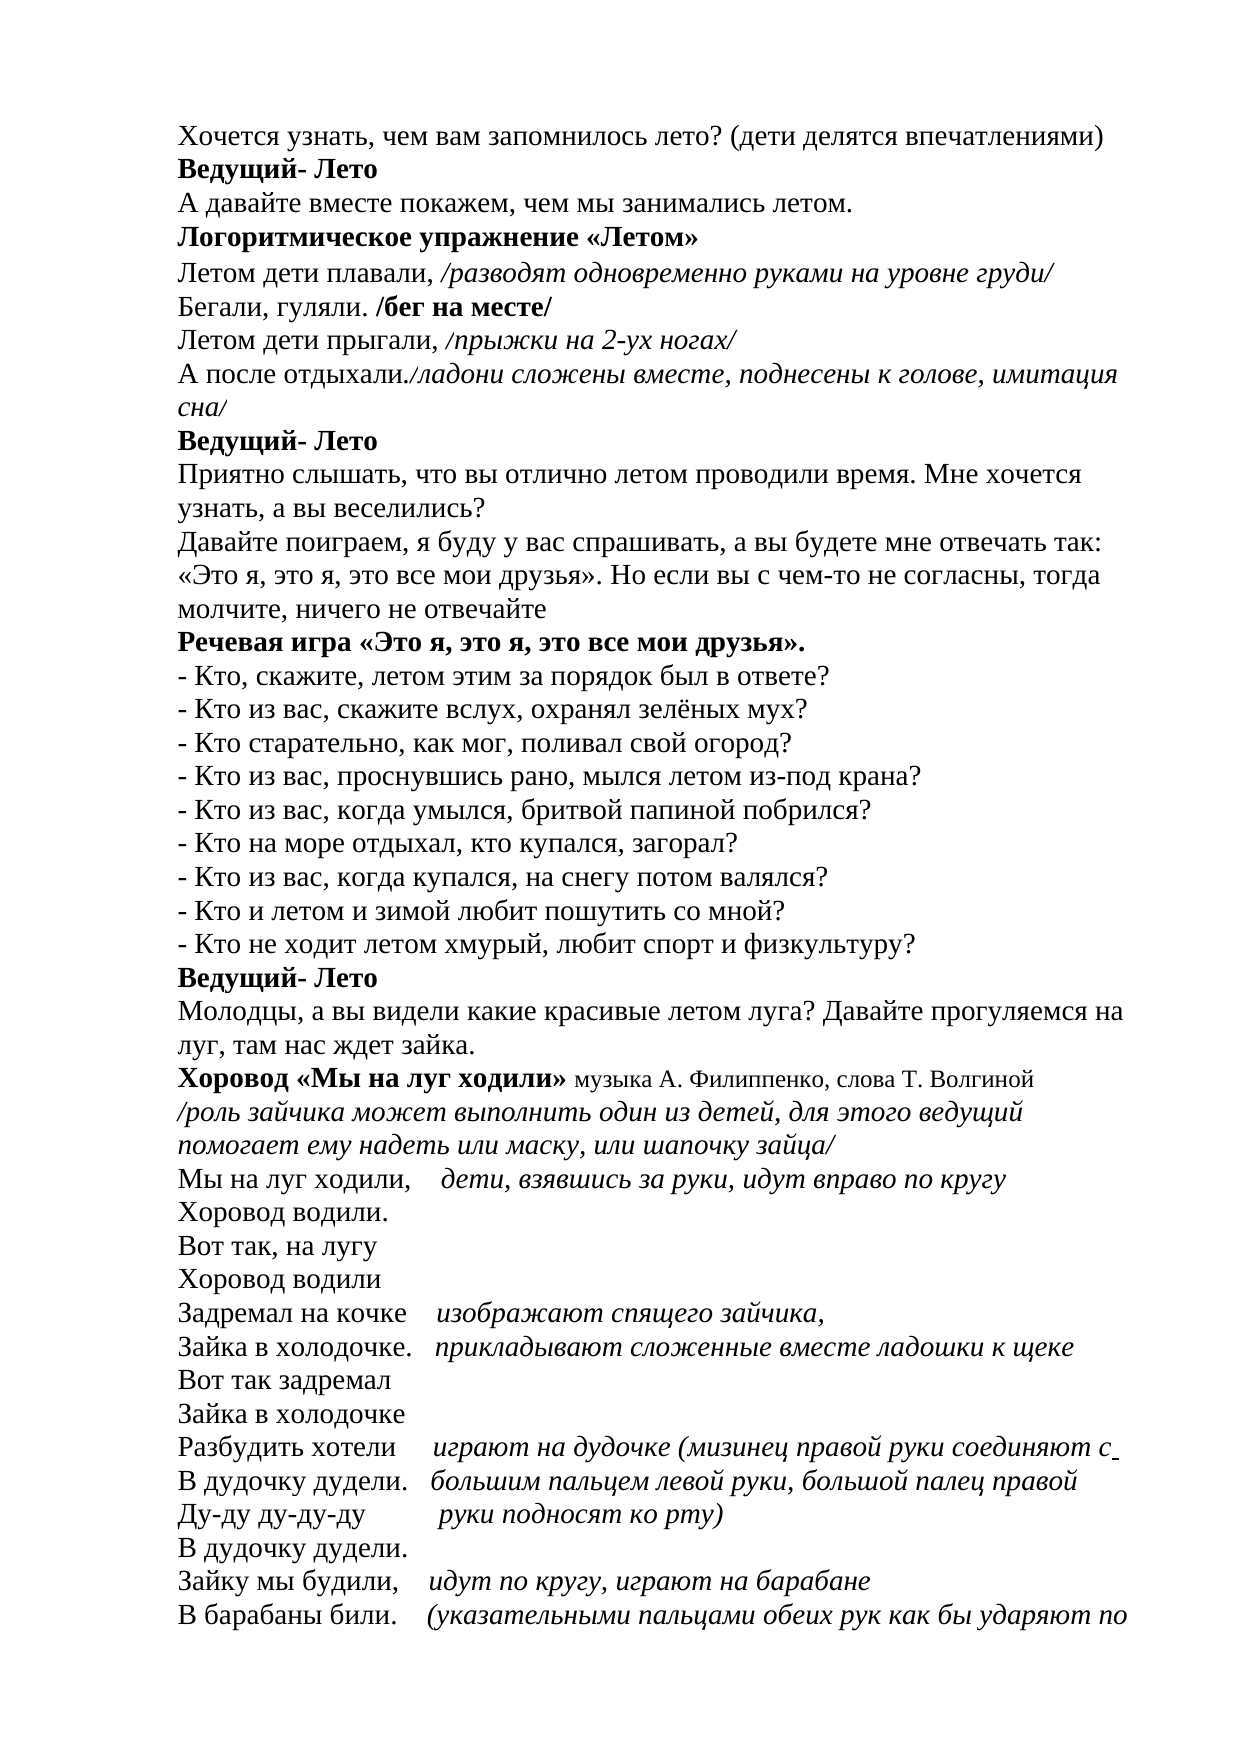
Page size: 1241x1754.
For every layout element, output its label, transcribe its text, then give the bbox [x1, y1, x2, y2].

text Летом дети плавали, /разводят одновременно руками на уровне груди/ Бегали, гуляли. /бег на месте/ Летом дети прыгали, /прыжки на 2-ух ногах/ А после отдыхали./ладони сложены вместе, поднесены к голове, имитация сна/ Ведущий- Лето Приятно слышать, что вы отлично летом проводили время. Мне хочется узнать, а вы веселились? [177, 255, 1152, 524]
text Логоритмическое упражнение «Летом» [177, 219, 1152, 252]
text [177, 1094, 1152, 1631]
text Хоровод «Мы на луг ходили» музыка А. Филиппенко, слова Т. Волгиной [177, 1060, 1152, 1094]
text - Кто, скажите, летом этим за порядок был в ответе? - Кто из вас, скажите вслух, охранял зелёных мух? - Кто старательно, как мог, поливал свой огород? - Кто из вас, проснувшись рано, мылся летом из-под крана? - Кто из вас, когда умылся, бритвой папиной побрился? - Кто на море отдыхал, кто купался, загорал? - Кто из вас, когда купался, на снегу потом валялся? - Кто и летом и зимой любит пошутить со мной? - Кто не ходит летом хмурый, любит спорт и физкультуру? Ведущий- Лето Молодцы, а вы видели какие красивые летом луга? Давайте прогуляемся на луг, там нас ждет зайка. [177, 658, 1152, 1060]
text Давайте поиграем, я буду у вас спрашивать, а вы будете мне отвечать так: «Это я, это я, это все мои друзья». Но если вы с чем-то не согласны, тогда молчите, ничего не отвечайте [177, 524, 1152, 624]
text Речевая игра «Это я, это я, это все мои друзья». [177, 624, 1152, 658]
